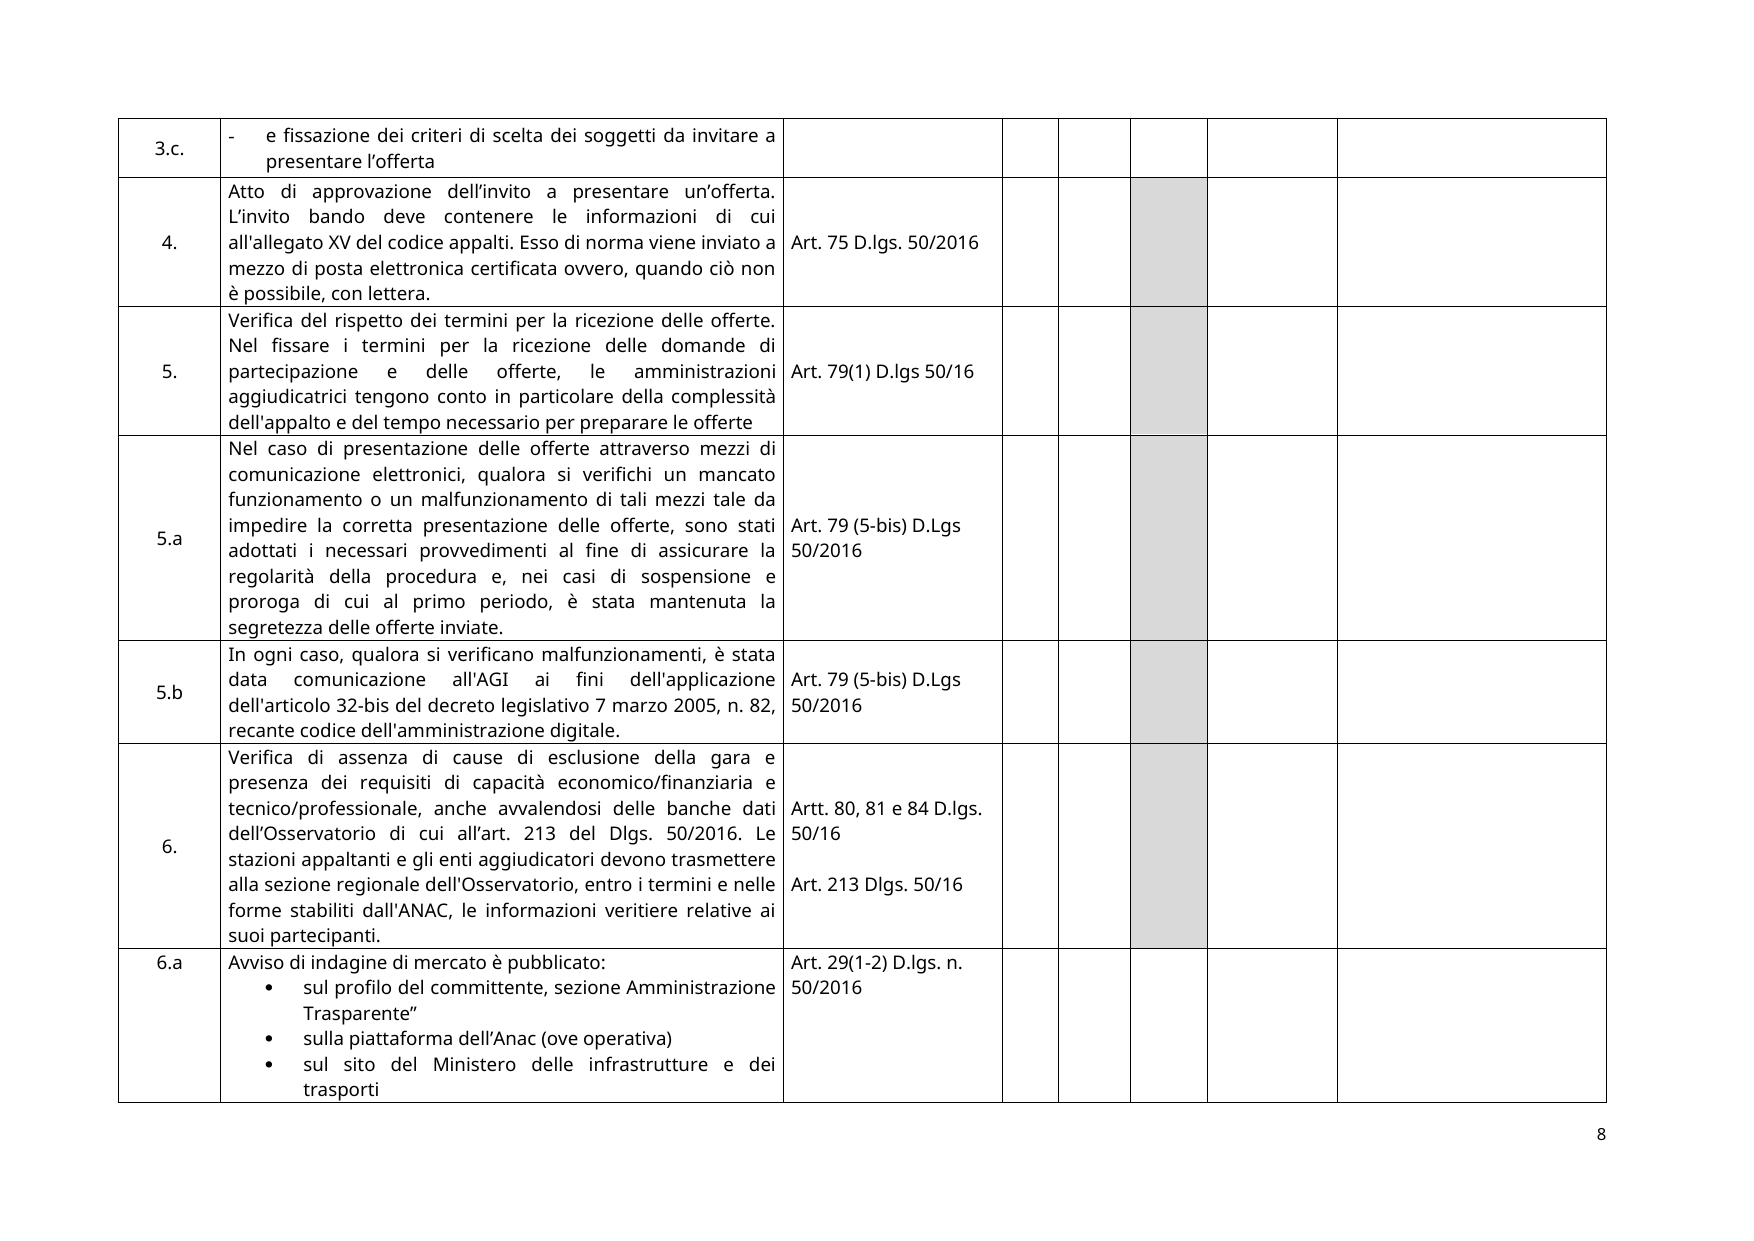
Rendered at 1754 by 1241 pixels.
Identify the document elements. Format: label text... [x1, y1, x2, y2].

table_cell [1131, 436, 1207, 640]
table_cell e fissazione dei criteri di scelta dei soggetti da invitare a presentare l’offerta [221, 119, 783, 177]
table_cell Art. 79 (5-bis) D.Lgs 50/2016 [784, 641, 1002, 743]
table_cell [1131, 178, 1207, 306]
table_cell 5.b [119, 641, 220, 743]
table_cell [1003, 436, 1058, 640]
table_cell [1003, 178, 1058, 306]
table_cell 6.a [119, 949, 220, 1102]
table_cell 5. [119, 307, 220, 434]
table_cell [1208, 436, 1337, 640]
table_cell [1059, 119, 1130, 177]
table_cell In ogni caso, qualora si verificano malfunzionamenti, è stata data comunicazione all'AGI ai fini dell'applicazione dell'articolo 32-bis del decreto legislativo 7 marzo 2005, n. 82, recante codice dell'amministrazione digitale. [221, 641, 783, 743]
table_cell [784, 119, 1002, 177]
table_cell [1208, 641, 1337, 743]
table_cell Artt. 80, 81 e 84 D.lgs. 50/16 Art. 213 Dlgs. 50/16 [784, 744, 1002, 948]
table_cell Art. 79(1) D.lgs 50/16 [784, 307, 1002, 434]
table_cell 3.c. [119, 119, 220, 177]
table_cell Verifica del rispetto dei termini per la ricezione delle offerte. Nel fissare i termini per la ricezione delle domande di partecipazione e delle offerte, le amministrazioni aggiudicatrici tengono conto in particolare della complessità dell'appalto e del tempo necessario per preparare le offerte [221, 307, 783, 434]
table_cell Verifica di assenza di cause di esclusione della gara e presenza dei requisiti di capacità economico/finanziaria e tecnico/professionale, anche avvalendosi delle banche dati dell’Osservatorio di cui all’art. 213 del Dlgs. 50/2016. Le stazioni appaltanti e gli enti aggiudicatori devono trasmettere alla sezione regionale dell'Osservatorio, entro i termini e nelle forme stabiliti dall'ANAC, le informazioni veritiere relative ai suoi partecipanti. [221, 744, 783, 948]
table_cell [1003, 641, 1058, 743]
table_cell Atto di approvazione dell’invito a presentare un’offerta. L’invito bando deve contenere le informazioni di cui all'allegato XV del codice appalti. Esso di norma viene inviato a mezzo di posta elettronica certificata ovvero, quando ciò non è possibile, con lettera. [221, 178, 783, 306]
table_cell [1003, 949, 1058, 1102]
table_cell [1208, 307, 1337, 434]
table_cell [1003, 119, 1058, 177]
table_cell 5.a [119, 436, 220, 640]
table_cell [1208, 178, 1337, 306]
table_cell [1131, 307, 1207, 434]
table_cell [1131, 744, 1207, 948]
table_cell [1059, 307, 1130, 434]
table_cell [1208, 119, 1337, 177]
table_cell [1338, 307, 1606, 434]
table_cell [1059, 744, 1130, 948]
table_cell [1338, 436, 1606, 640]
table_cell [1059, 178, 1130, 306]
table_cell [1059, 436, 1130, 640]
table_cell [1338, 119, 1606, 177]
table_cell [1338, 744, 1606, 948]
table_cell [1338, 641, 1606, 743]
table_cell [1131, 119, 1207, 177]
table_cell [1338, 178, 1606, 306]
table_cell [1003, 744, 1058, 948]
table_cell [1131, 949, 1207, 1102]
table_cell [221, 949, 783, 1102]
table_cell [1059, 641, 1130, 743]
table_cell Nel caso di presentazione delle offerte attraverso mezzi di comunicazione elettronici, qualora si verifichi un mancato funzionamento o un malfunzionamento di tali mezzi tale da impedire la corretta presentazione delle offerte, sono stati adottati i necessari provvedimenti al fine di assicurare la regolarità della procedura e, nei casi di sospensione e proroga di cui al primo periodo, è stata mantenuta la segretezza delle offerte inviate. [221, 436, 783, 640]
table_cell [1059, 949, 1130, 1102]
table_cell Art. 79 (5-bis) D.Lgs 50/2016 [784, 436, 1002, 640]
table_cell 6. [119, 744, 220, 948]
table_cell Art. 75 D.lgs. 50/2016 [784, 178, 1002, 306]
table_cell 4. [119, 178, 220, 306]
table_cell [784, 949, 1002, 1102]
table_cell [1131, 641, 1207, 743]
table_cell [1208, 949, 1337, 1102]
table_cell [1003, 307, 1058, 434]
table_cell [1338, 949, 1606, 1102]
table_cell [1208, 744, 1337, 948]
